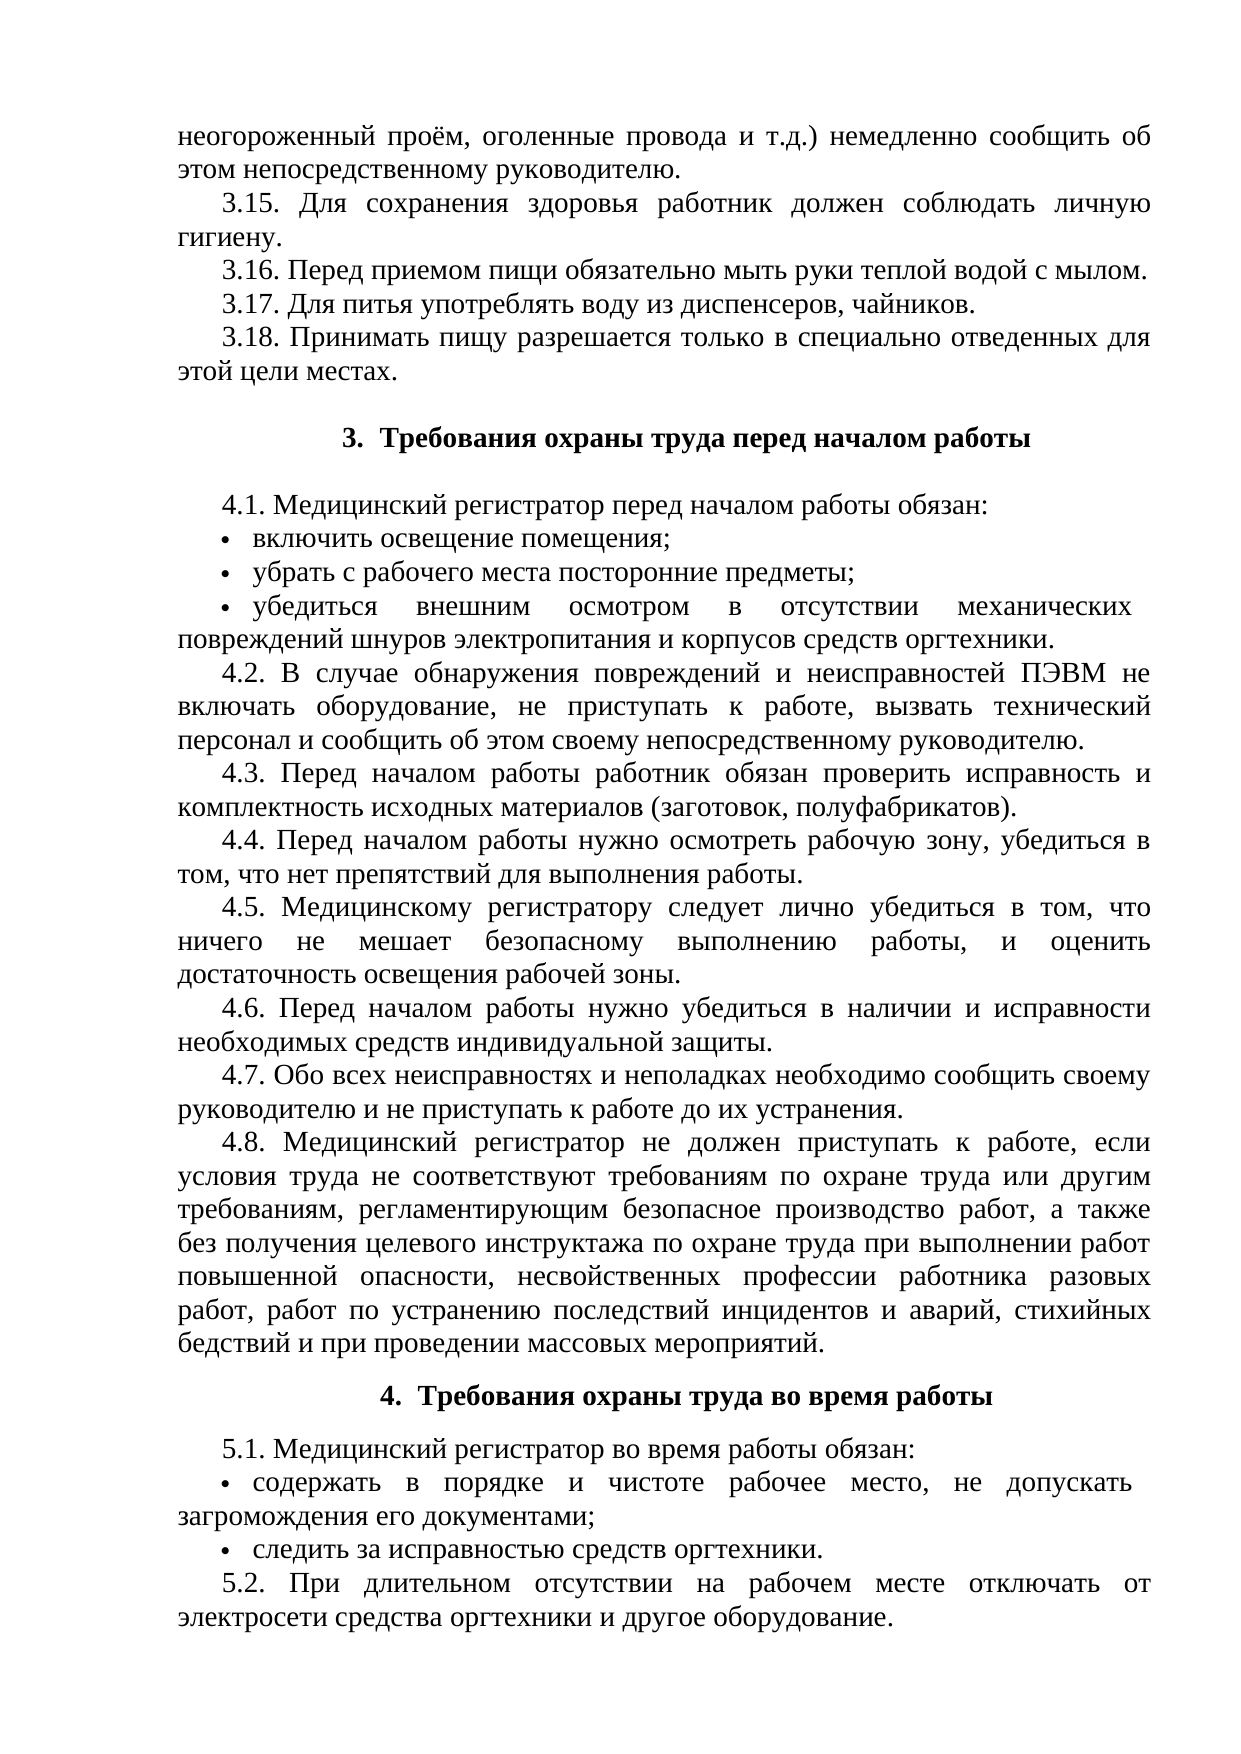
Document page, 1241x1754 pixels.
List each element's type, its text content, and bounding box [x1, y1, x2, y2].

list убедиться внешним осмотром в отсутствии механических повреждений шнуров электропитания и корпусов средств оргтехники. [177, 588, 1133, 655]
text 4.1. Медицинский регистратор перед началом работы обязан: [177, 487, 1152, 521]
text 3.16. Перед приемом пищи обязательно мыть руки теплой водой с мылом. [177, 252, 1152, 286]
text 4.5. Медицинскому регистратору следует лично убедиться в том, что ничего не мешает безопасному выполнению работы, и оценить достаточность освещения рабочей зоны. [177, 889, 1152, 990]
text 4.8. Медицинский регистратор не должен приступать к работе, если условия труда не соответствуют требованиям по охране труда или другим требованиям, регламентирующим безопасное производство работ, а также без получения целевого инструктажа по охране труда при выполнении работ повышенной опасности, несвойственных профессии работника разовых работ, работ по устранению последствий инцидентов и аварий, стихийных бедствий и при проведении массовых мероприятий. [177, 1124, 1152, 1359]
text 3.15. Для сохранения здоровья работник должен соблюдать личную гигиену. [177, 185, 1152, 252]
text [177, 118, 1152, 185]
text 4.2. В случае обнаружения повреждений и неисправностей ПЭВМ не включать оборудование, не приступать к работе, вызвать технический персонал и сообщить об этом своему непосредственному руководителю. [177, 655, 1152, 755]
list следить за исправностью средств оргтехники. [177, 1532, 1133, 1565]
list убрать с рабочего места посторонние предметы; [177, 554, 1133, 588]
text 4.6. Перед началом работы нужно убедиться в наличии и исправности необходимых средств индивидуальной защиты. [177, 990, 1152, 1057]
list Требования охраны труда перед началом работы [222, 420, 1152, 453]
text 5.1. Медицинский регистратор во время работы обязан: [177, 1431, 1152, 1464]
text 4.7. Обо всех неисправностях и неполадках необходимо сообщить своему руководителю и не приступать к работе до их устранения. [177, 1057, 1152, 1124]
text 4.3. Перед началом работы работник обязан проверить исправность и комплектность исходных материалов (заготовок, полуфабрикатов). [177, 755, 1152, 822]
text 4.4. Перед началом работы нужно осмотреть рабочую зону, убедиться в том, что нет препятствий для выполнения работы. [177, 822, 1152, 889]
list Требования охраны труда во время работы [222, 1378, 1152, 1412]
list содержать в порядке и чистоте рабочее место, не допускать загромождения его документами; [177, 1464, 1133, 1532]
text 5.2. При длительном отсутствии на рабочем месте отключать от электросети средства оргтехники и другое оборудование. [177, 1565, 1152, 1632]
text 3.18. Принимать пищу разрешается только в специально отведенных для этой цели местах. [177, 319, 1152, 386]
list включить освещение помещения; [177, 521, 1133, 554]
text 3.17. Для питья употреблять воду из диспенсеров, чайников. [177, 286, 1152, 319]
